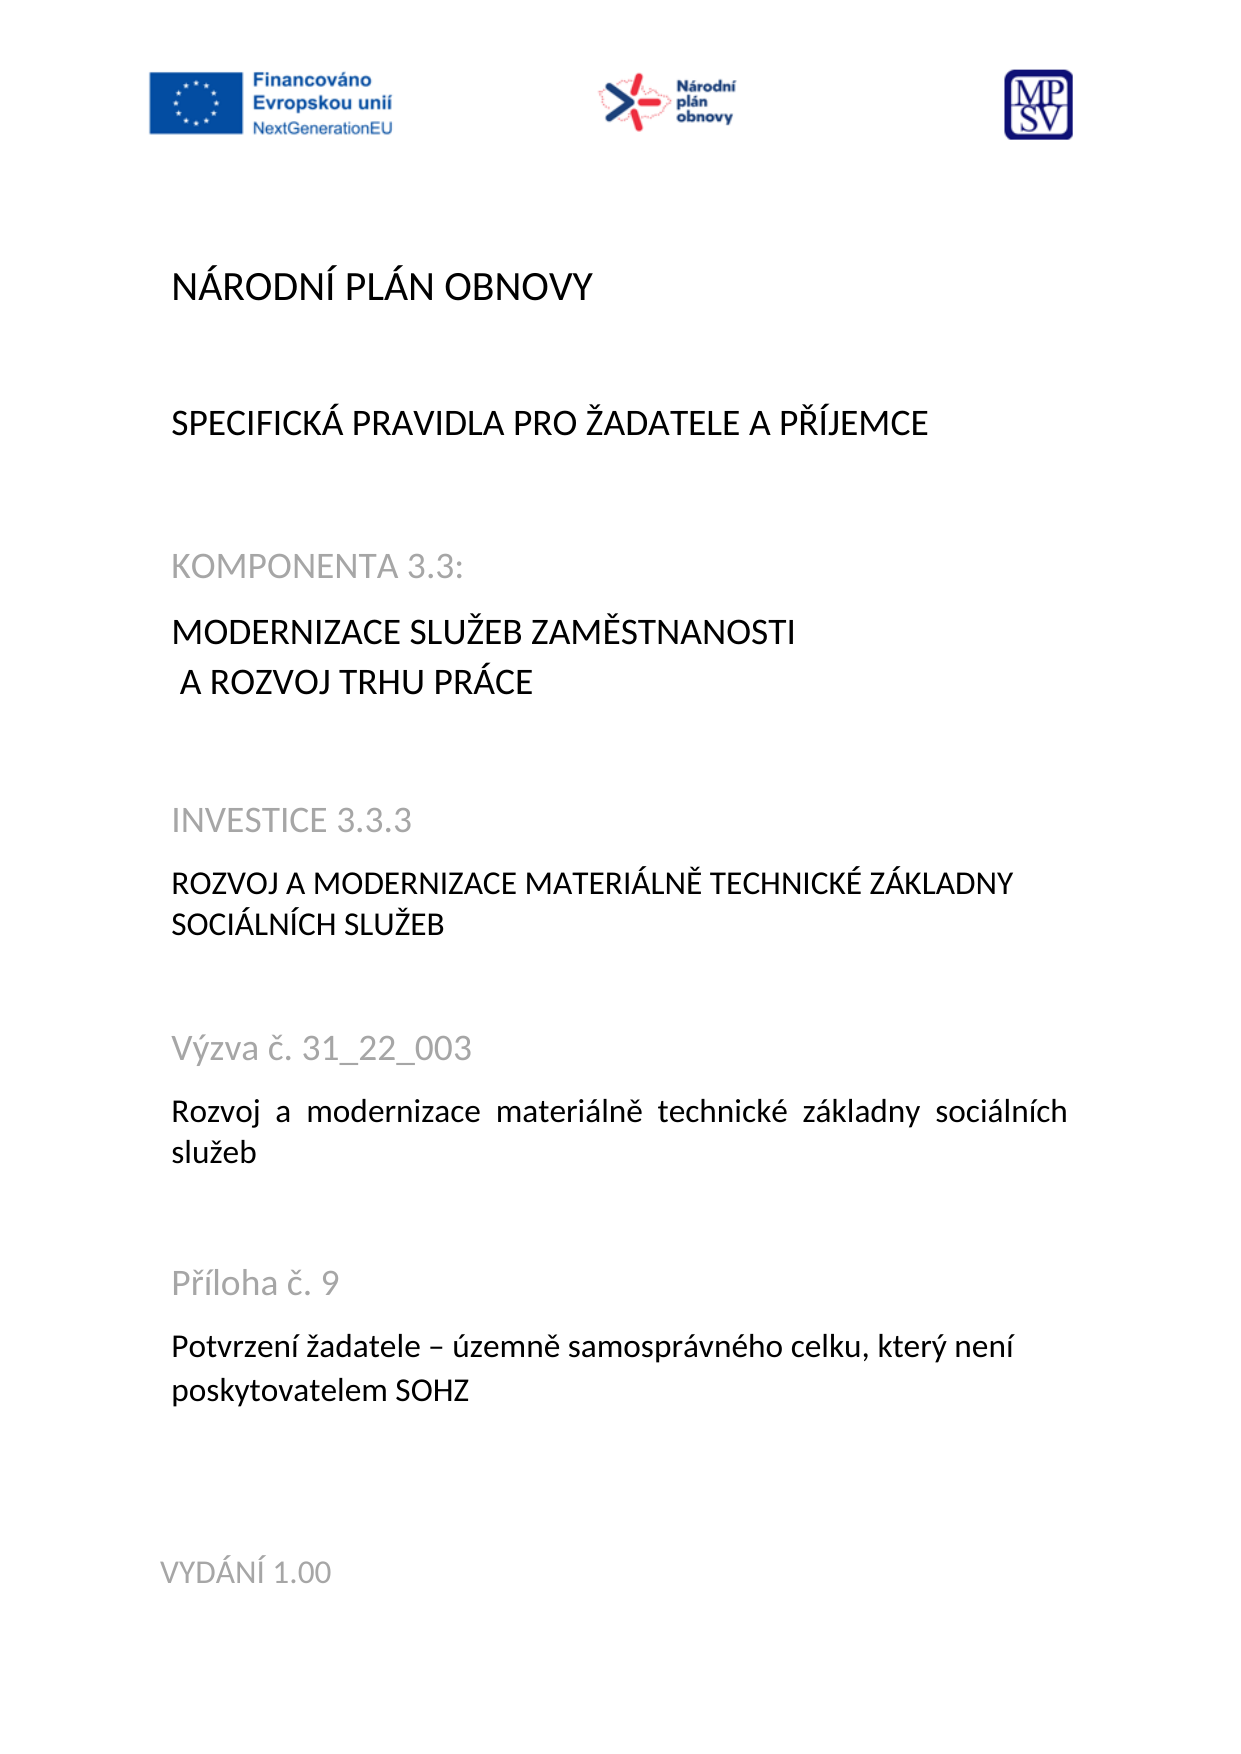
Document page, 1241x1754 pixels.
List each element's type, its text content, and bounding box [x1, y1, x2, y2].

picture [140, 54, 1080, 154]
text NÁRODNÍ PLÁN OBNOVY [171, 176, 1069, 310]
text KOMPONENTA 3.3: [171, 542, 1069, 588]
text INVESTICE 3.3.3 [171, 796, 1069, 842]
text VYDÁNÍ 1.00 [160, 1551, 1093, 1591]
text Rozvoj a modernizace materiálně technické základny sociálních služeb [171, 1090, 1069, 1171]
text MODERNIZACE SLUŽEB ZAMĚSTNANOSTI A ROZVOJ TRHU PRÁCE [171, 608, 1069, 703]
text Potvrzení žadatele – územně samosprávného celku, který není poskytovatelem SOHZ [171, 1325, 1069, 1409]
text Výzva č. 31_22_003 [171, 1024, 1069, 1070]
text Příloha č. 9 [171, 1259, 1069, 1304]
text ROZVOJ A MODERNIZACE MATERIÁLNĚ TECHNICKÉ ZÁKLADNY SOCIÁLNÍCH SLUŽEB [171, 862, 1069, 944]
text SPECIFICKÁ PRAVIDLA PRO ŽADATELE A PŘÍJEMCE [171, 399, 1069, 444]
